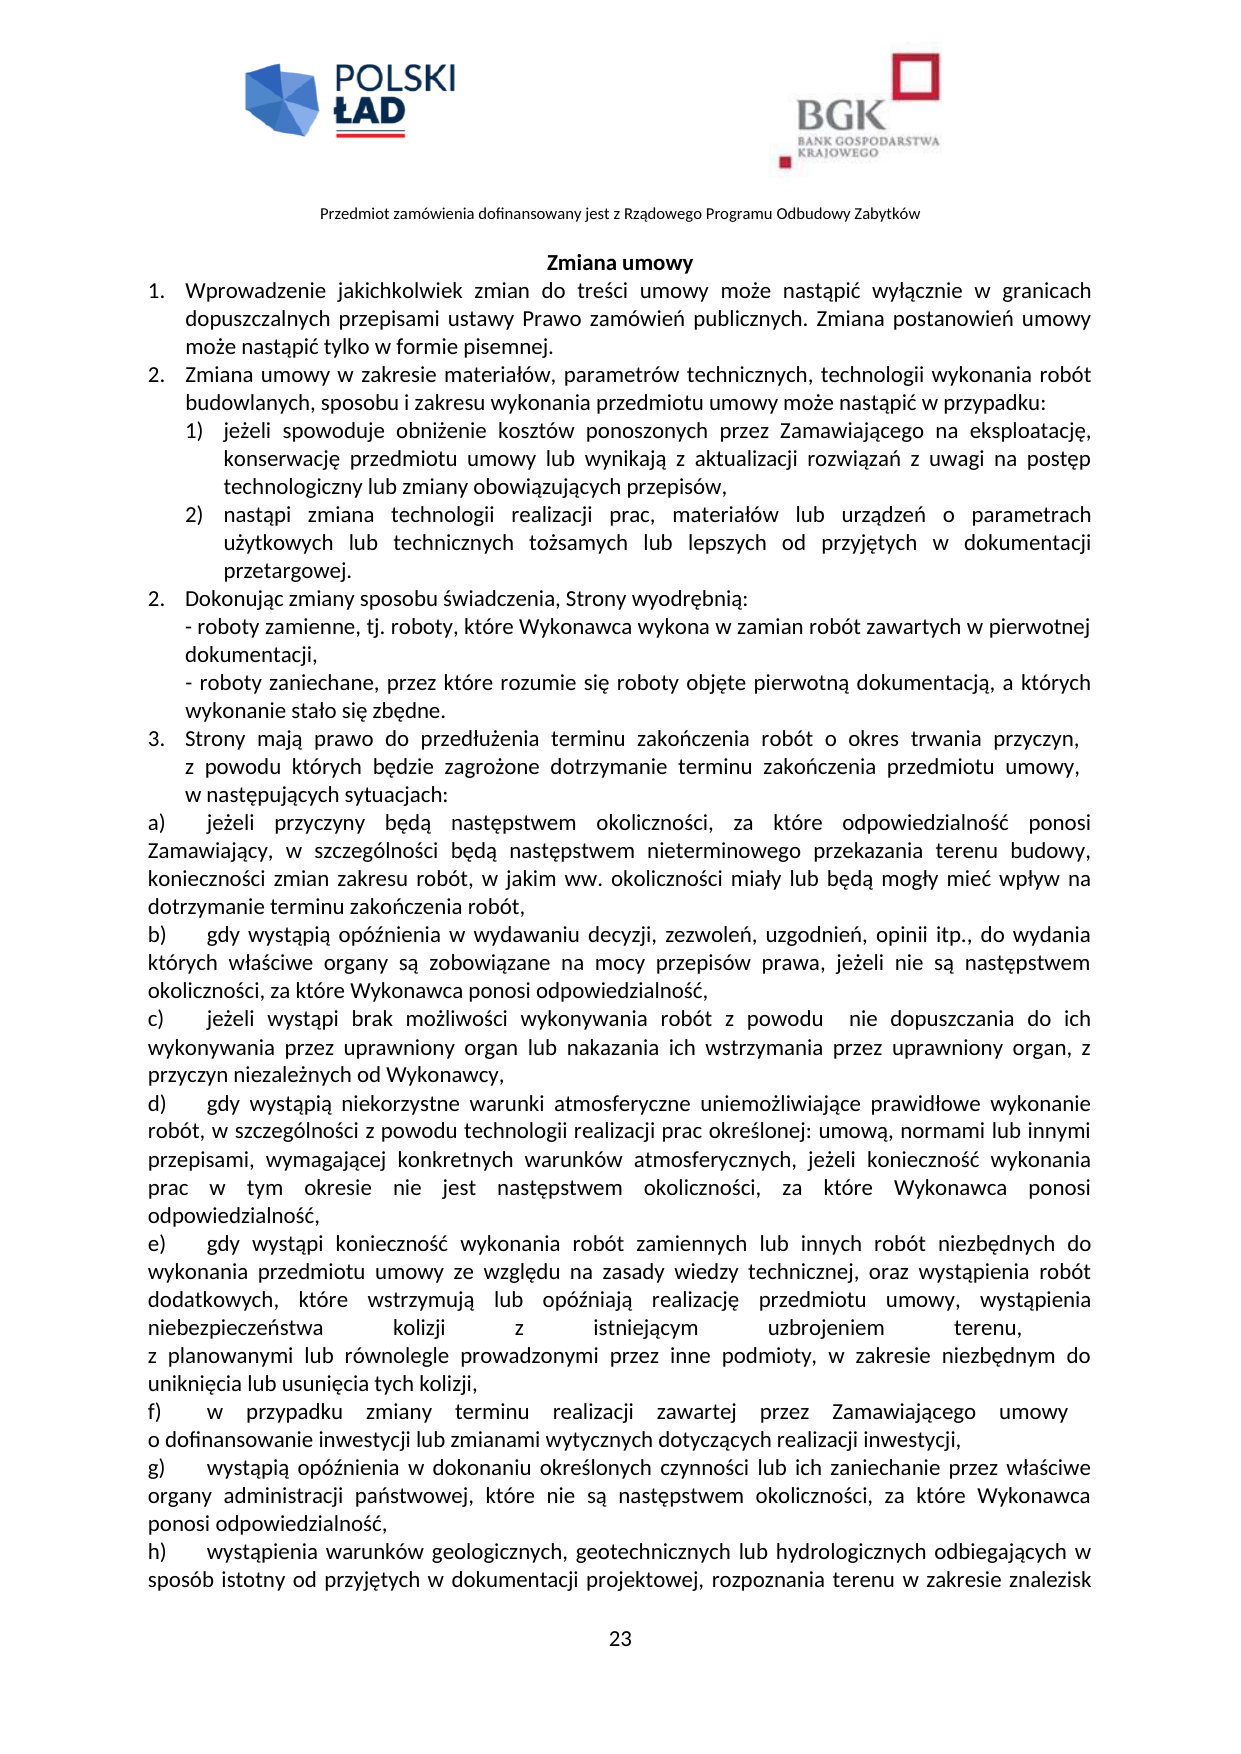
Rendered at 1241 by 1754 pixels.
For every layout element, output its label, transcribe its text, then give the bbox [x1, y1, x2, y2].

list jeżeli przyczyny będą następstwem okoliczności, za które odpowiedzialność ponosi Zamawiający, w szczególności będą następstwem nieterminowego przekazania terenu budowy, konieczności zmian zakresu robót, w jakim ww. okoliczności miały lub będą mogły mieć wpływ na dotrzymanie terminu zakończenia robót, [148, 808, 1093, 921]
list gdy wystąpią opóźnienia w wydawaniu decyzji, zezwoleń, uzgodnień, opinii itp., do wydania których właściwe organy są zobowiązane na mocy przepisów prawa, jeżeli nie są następstwem okoliczności, za które Wykonawca ponosi odpowiedzialność, [148, 921, 1093, 1004]
list nastąpi zmiana technologii realizacji prac, materiałów lub urządzeń o parametrach użytkowych lub technicznych tożsamych lub lepszych od przyjętych w dokumentacji przetargowej. [185, 500, 1093, 584]
list wystąpią opóźnienia w dokonaniu określonych czynności lub ich zaniechanie przez właściwe organy administracji państwowej, które nie są następstwem okoliczności, za które Wykonawca ponosi odpowiedzialność, [148, 1453, 1093, 1537]
list jeżeli spowoduje obniżenie kosztów ponoszonych przez Zamawiającego na eksploatację, konserwację przedmiotu umowy lub wynikają z aktualizacji rozwiązań z uwagi na postęp technologiczny lub zmiany obowiązujących przepisów, [185, 416, 1093, 500]
list Wprowadzenie jakichkolwiek zmian do treści umowy może nastąpić wyłącznie w granicach dopuszczalnych przepisami ustawy Prawo zamówień publicznych. Zmiana postanowień umowy może nastąpić tylko w formie pisemnej. [148, 276, 1093, 360]
list - roboty zamienne, tj. roboty, które Wykonawca wykona w zamian robót zawartych w pierwotnej dokumentacji, [185, 612, 1093, 668]
text Zmiana umowy [148, 248, 1093, 276]
list w przypadku zmiany terminu realizacji zawartej przez Zamawiającego umowy o dofinansowanie inwestycji lub zmianami wytycznych dotyczących realizacji inwestycji, [148, 1397, 1093, 1453]
list jeżeli wystąpi brak możliwości wykonywania robót z powodu nie dopuszczania do ich wykonywania przez uprawniony organ lub nakazania ich wstrzymania przez uprawniony organ, z przyczyn niezależnych od Wykonawcy, [148, 1004, 1093, 1089]
list Strony mają prawo do przedłużenia terminu zakończenia robót o okres trwania przyczyn, z powodu których będzie zagrożone dotrzymanie terminu zakończenia przedmiotu umowy, w następujących sytuacjach: [148, 724, 1093, 808]
list Zmiana umowy w zakresie materiałów, parametrów technicznych, technologii wykonania robót budowlanych, sposobu i zakresu wykonania przedmiotu umowy może nastąpić w przypadku: [148, 360, 1093, 416]
list - roboty zaniechane, przez które rozumie się roboty objęte pierwotną dokumentacją, a których wykonanie stało się zbędne. [185, 668, 1093, 724]
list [148, 1537, 1093, 1593]
list Dokonując zmiany sposobu świadczenia, Strony wyodrębnią: [148, 584, 1093, 612]
list gdy wystąpią niekorzystne warunki atmosferyczne uniemożliwiające prawidłowe wykonanie robót, w szczególności z powodu technologii realizacji prac określonej: umową, normami lub innymi przepisami, wymagającej konkretnych warunków atmosferycznych, jeżeli konieczność wykonania prac w tym okresie nie jest następstwem okoliczności, za które Wykonawca ponosi odpowiedzialność, [148, 1089, 1093, 1229]
list gdy wystąpi konieczność wykonania robót zamiennych lub innych robót niezbędnych do wykonania przedmiotu umowy ze względu na zasady wiedzy technicznej, oraz wystąpienia robót dodatkowych, które wstrzymują lub opóźniają realizację przedmiotu umowy, wystąpienia niebezpieczeństwa kolizji z istniejącym uzbrojeniem terenu, z planowanymi lub równolegle prowadzonymi przez inne podmioty, w zakresie niezbędnym do uniknięcia lub usunięcia tych kolizji, [148, 1229, 1093, 1397]
